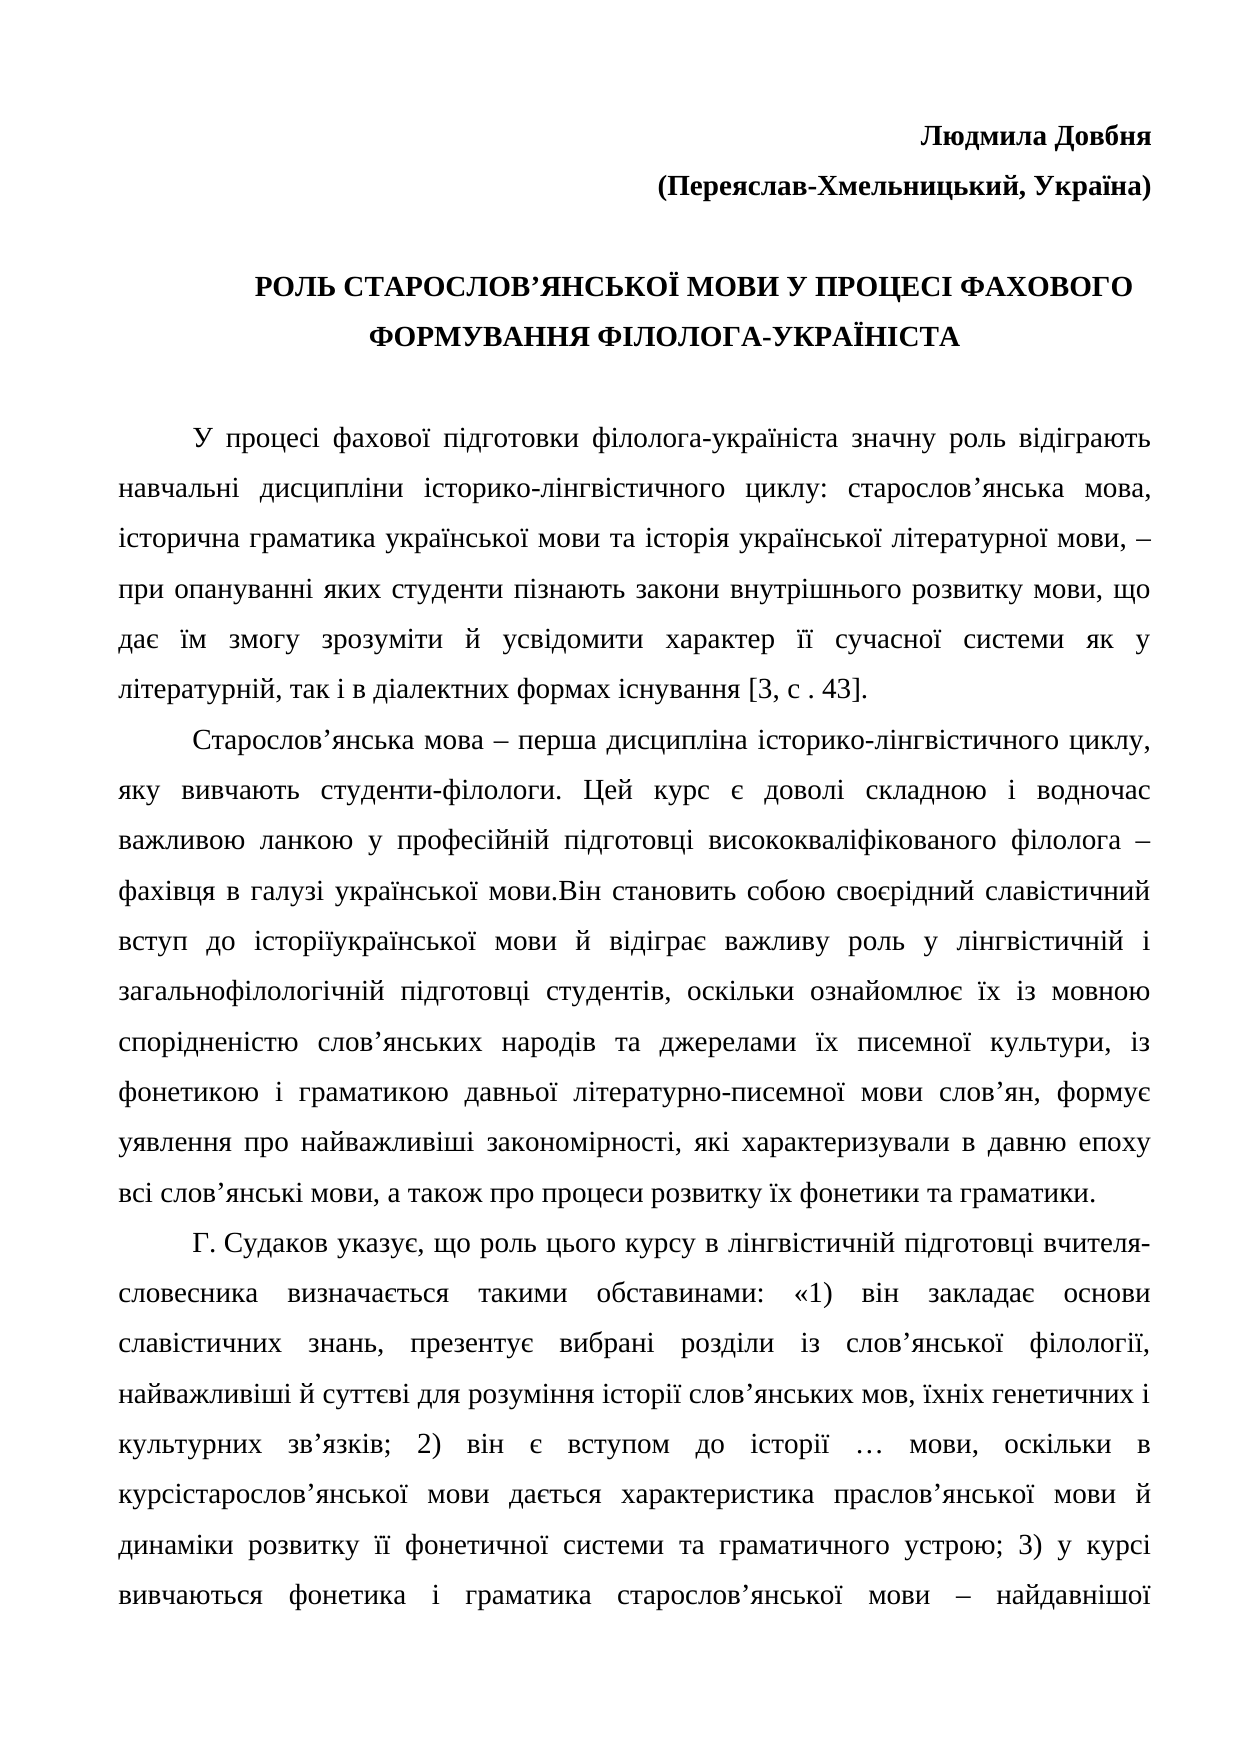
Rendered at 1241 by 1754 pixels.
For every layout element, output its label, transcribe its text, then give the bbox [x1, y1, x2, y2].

text (Переяслав-Хмельницький, Україна) [177, 168, 1152, 202]
text Людмила Довбня [177, 118, 1152, 152]
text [118, 1225, 1152, 1611]
text У процесі фахової підготовки філолога-україніста значну роль відіграють навчальні дисципліни історико-лінгвістичного циклу: старослов’янська мова, історична граматика української мови та історія української літературної мови, – при опануванні яких студенти пізнають закони внутрішнього розвитку мови, що дає їм змогу зрозуміти й усвідомити характер її сучасної системи як у літературній, так і в діалектних формах існування [3, с . 43]. [118, 420, 1152, 705]
text Старослов’янська мова – перша дисципліна історико-лінгвістичного циклу, яку вивчають студенти-філологи. Цей курс є доволі складною і водночас важливою ланкою у професійній підготовці висококваліфікованого філолога – фахівця в галузі української мови.Він становить собою своєрідний славістичний вступ до історіїукраїнської мови й відіграє важливу роль у лінгвістичній і загальнофілологічній підготовці студентів, оскільки ознайомлює їх із мовною спорідненістю слов’янських народів та джерелами їх писемної культури, із фонетикою і граматикою давньої літературно-писемної мови слов’ян, формує уявлення про найважливіші закономірності, які характеризували в давню епоху всі слов’янські мови, а також про процеси розвитку їх фонетики та граматики. [118, 722, 1152, 1208]
text РОЛЬ СТАРОСЛОВ’ЯНСЬКОЇ МОВИ У ПРОЦЕСІ ФАХОВОГО ФОРМУВАННЯ ФІЛОЛОГА-УКРАЇНІСТА [177, 269, 1152, 353]
